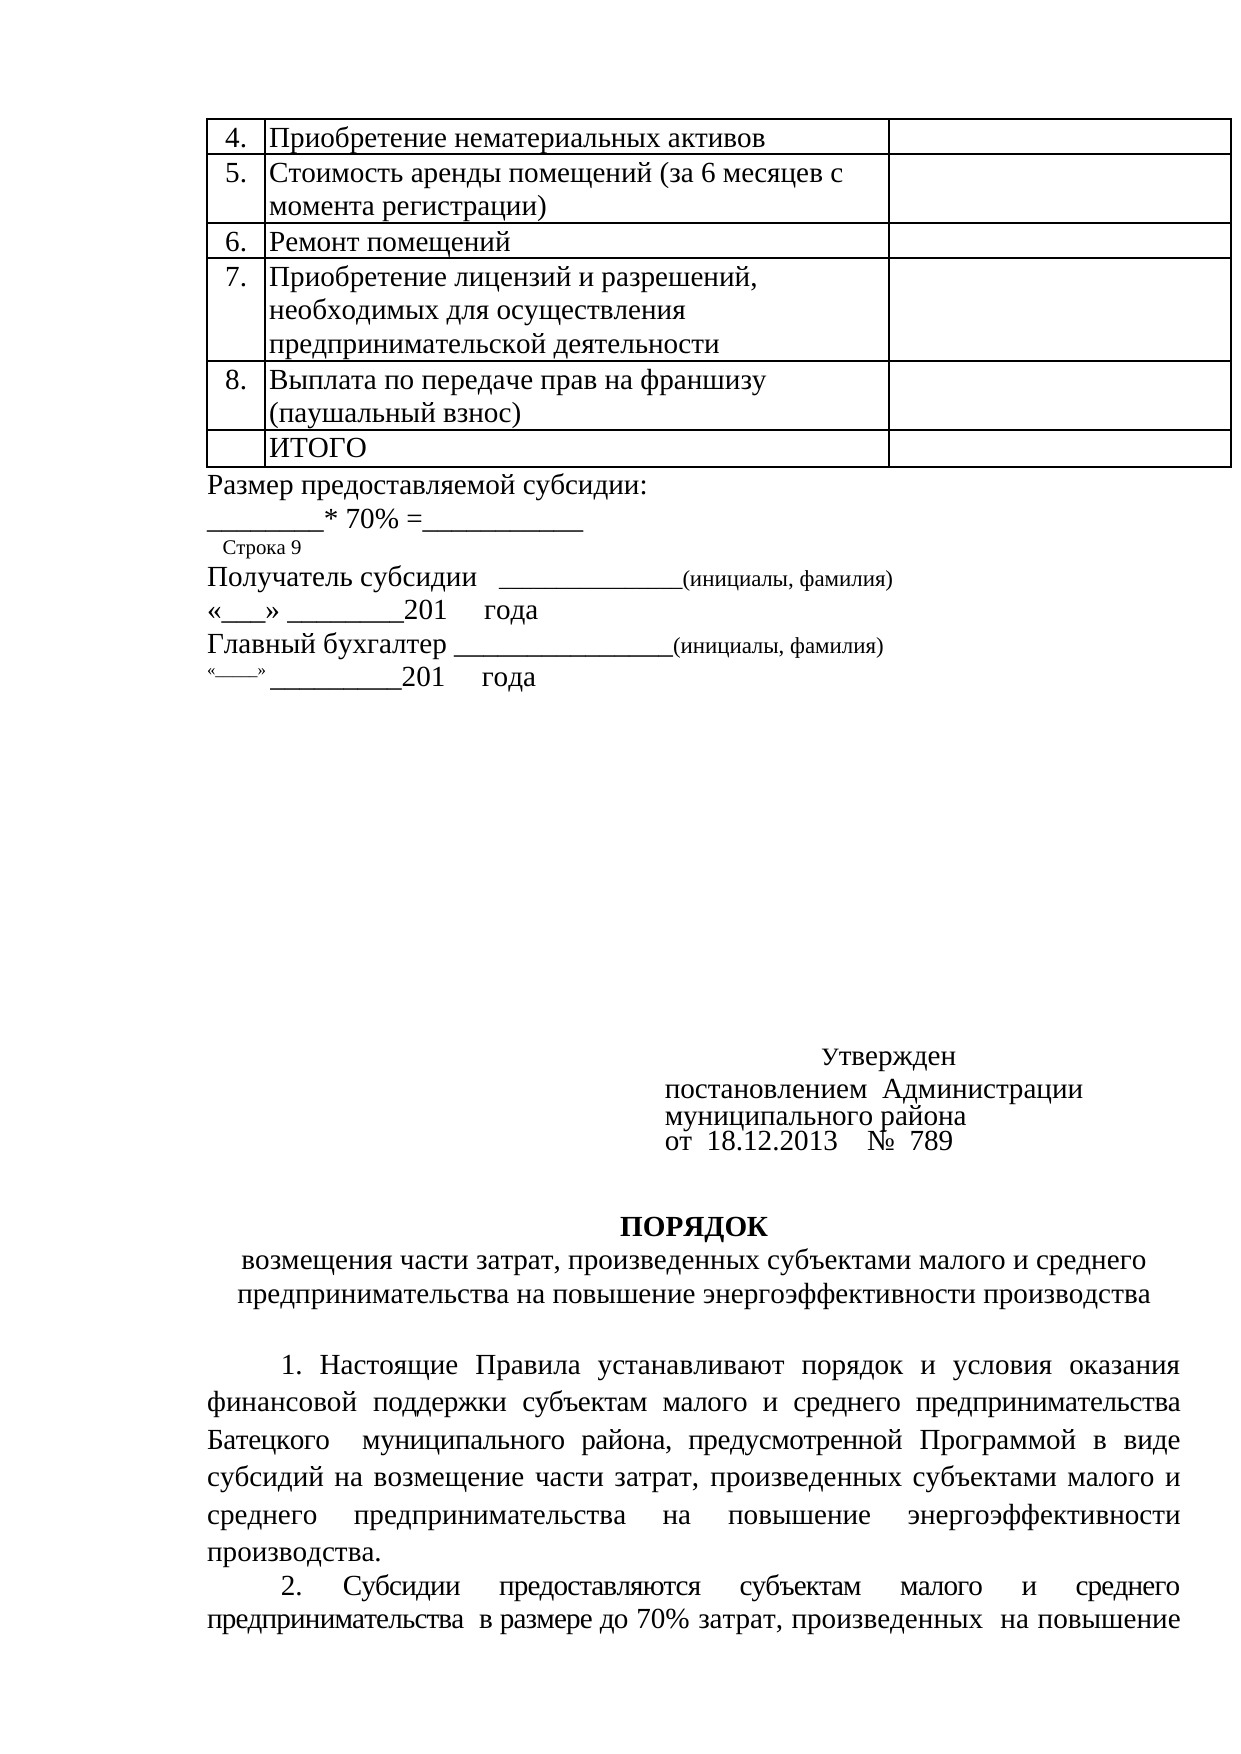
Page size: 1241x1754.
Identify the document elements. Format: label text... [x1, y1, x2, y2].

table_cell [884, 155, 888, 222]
table_cell ИТОГО [266, 431, 888, 466]
text Утвержден [664, 1038, 1181, 1071]
text от 18.12.2013 № 789 [664, 1130, 1181, 1155]
table_cell [890, 431, 1230, 466]
table_cell Приобретение лицензий и разрешений, необходимых для осуществления предпринимательской деятельности [266, 259, 888, 360]
text Главный бухгалтер _______________(инициалы, фамилия) [207, 626, 1181, 659]
text возмещения части затрат, произведенных субъектами малого и среднего предпринимательства на повышение энергоэффективности производства [207, 1242, 1181, 1309]
text постановлением Администрации [664, 1071, 1181, 1105]
table_cell [890, 120, 1230, 153]
table_cell [890, 155, 1230, 222]
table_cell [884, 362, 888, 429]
table_cell [890, 259, 1230, 360]
table_cell 5. [208, 155, 264, 222]
table_cell 8. [208, 362, 264, 429]
text ________* 70% =___________ [207, 501, 1181, 534]
text 1. Настоящие Правила устанавливают порядок и условия оказания финансовой поддержки субъектам малого и среднего предпринимательства Батецкого муниципального района, предусмотренной Программой в виде субсидий на возмещение части затрат, произведенных субъектами малого и среднего предпринимательства на повышение энергоэффективности производства. [207, 1343, 1181, 1568]
text Строка 9 [207, 534, 1181, 559]
table_cell 7. [208, 259, 264, 360]
table_cell [890, 362, 1230, 429]
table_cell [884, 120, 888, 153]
text муниципального района [664, 1105, 1181, 1130]
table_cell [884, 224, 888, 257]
text Получатель субсидии ________________(инициалы, фамилия) [207, 559, 1181, 592]
text «___» ________201 года [207, 592, 1181, 626]
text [207, 1568, 1181, 1635]
table_cell [890, 224, 1230, 257]
table_cell [208, 431, 264, 466]
text Порядок [207, 1209, 1181, 1242]
text «_____» _________201 года [207, 659, 1181, 693]
text Размер предоставляемой субсидии: [207, 468, 1181, 501]
